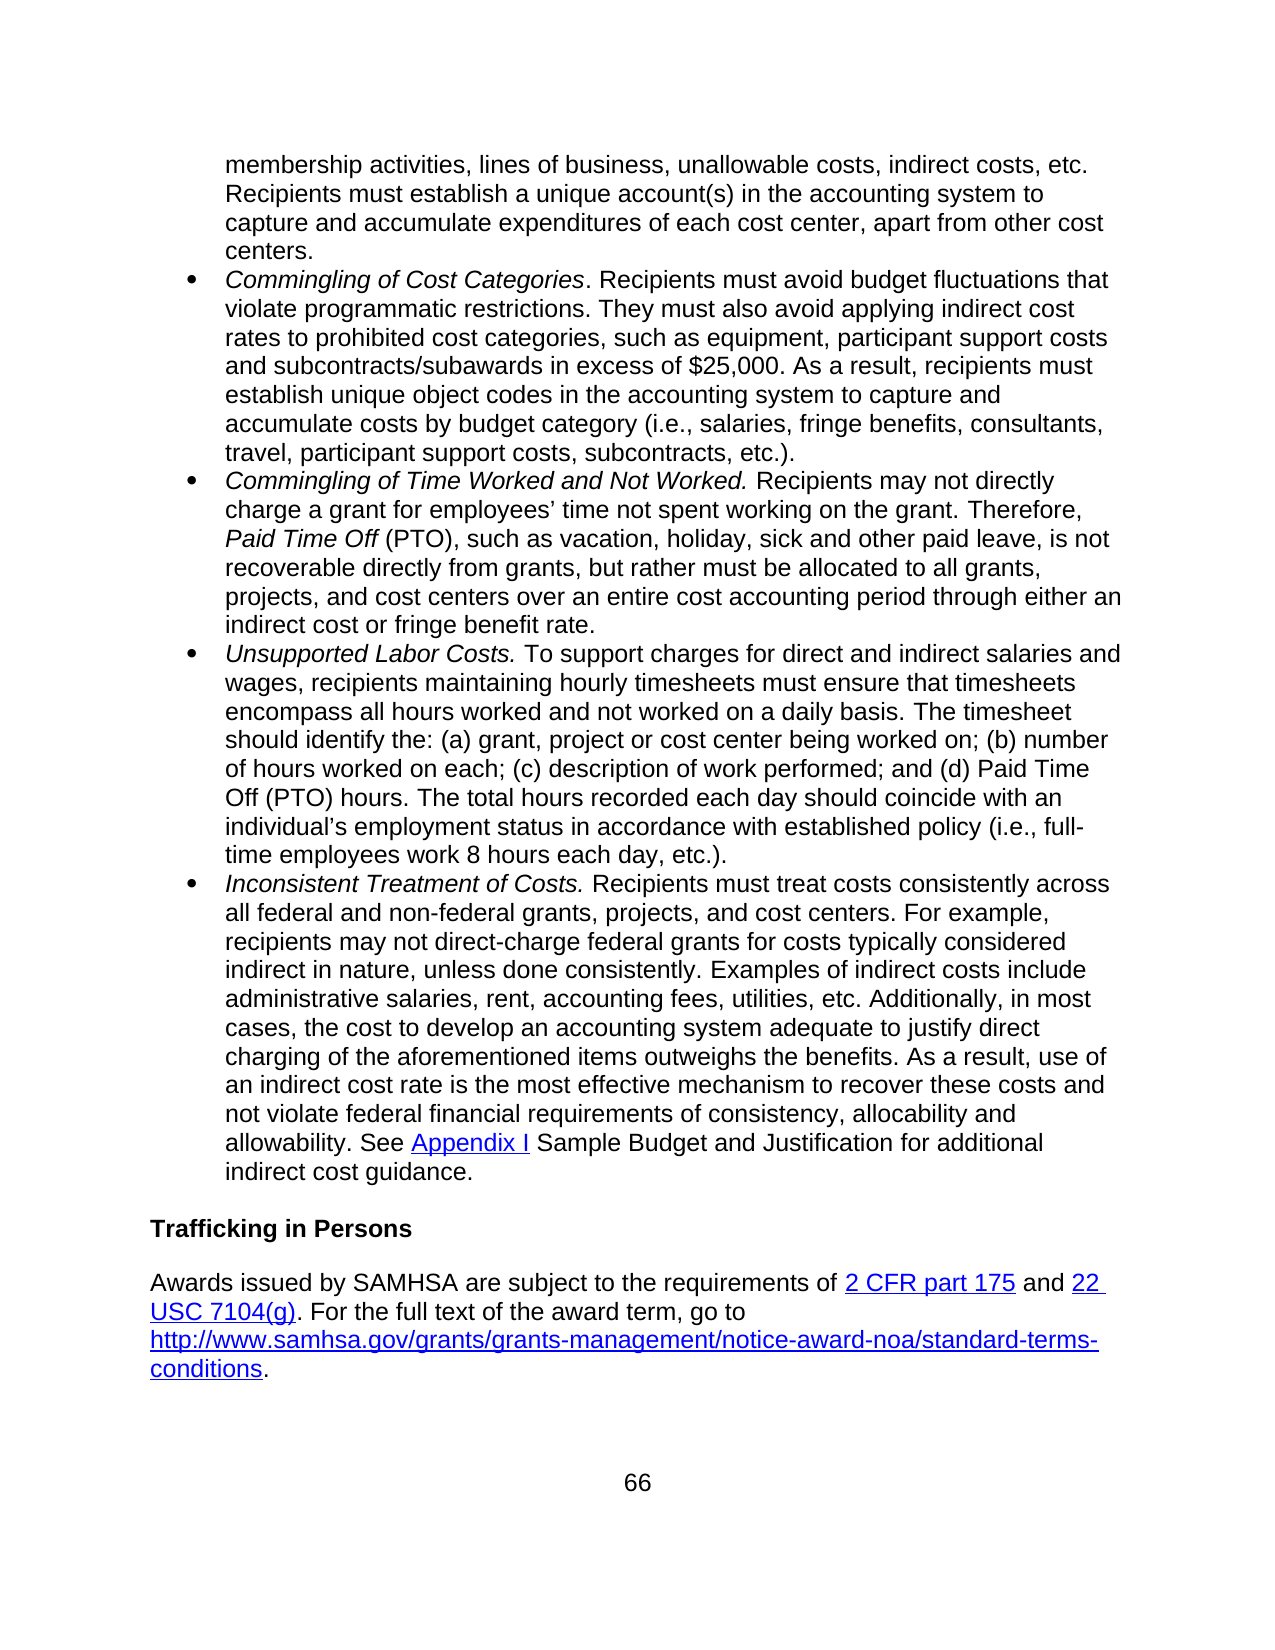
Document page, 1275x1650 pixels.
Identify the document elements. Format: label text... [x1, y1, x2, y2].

list Inconsistent Treatment of Costs. Recipients must treat costs consistently across all federal and non-federal grants, projects, and cost centers. For example, recipients may not direct-charge federal grants for costs typically considered indirect in nature, unless done consistently. Examples of indirect costs include administrative salaries, rent, accounting fees, utilities, etc. Additionally, in most cases, the cost to develop an accounting system adequate to justify direct charging of the aforementioned items outweighs the benefits. As a result, use of an indirect cost rate is the most effective mechanism to recover these costs and not violate federal financial requirements of consistency, allocability and allowability. See Appendix I Sample Budget and Justification for additional indirect cost guidance. [187, 869, 1125, 1185]
list Unsupported Labor Costs. To support charges for direct and indirect salaries and wages, recipients maintaining hourly timesheets must ensure that timesheets encompass all hours worked and not worked on a daily basis. The timesheet should identify the: (a) grant, project or cost center being worked on; (b) number of hours worked on each; (c) description of work performed; and (d) Paid Time Off (PTO) hours. The total hours recorded each day should coincide with an individual’s employment status in accordance with established policy (i.e., full-time employees work 8 hours each day, etc.). [187, 639, 1125, 869]
text Awards issued by SAMHSA are subject to the requirements of 2 CFR part 175 and 22 USC 7104(g). For the full text of the award term, go to http://www.samhsa.gov/grants/grants-management/notice-award-noa/standard-terms-conditions. [150, 1268, 1125, 1383]
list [187, 150, 1125, 265]
text Trafficking in Persons [150, 1214, 1125, 1243]
list Commingling of Time Worked and Not Worked. Recipients may not directly charge a grant for employees’ time not spent working on the grant. Therefore, Paid Time Off (PTO), such as vacation, holiday, sick and other paid leave, is not recoverable directly from grants, but rather must be allocated to all grants, projects, and cost centers over an entire cost accounting period through either an indirect cost or fringe benefit rate. [187, 466, 1125, 639]
list Commingling of Cost Categories. Recipients must avoid budget fluctuations that violate programmatic restrictions. They must also avoid applying indirect cost rates to prohibited cost categories, such as equipment, participant support costs and subcontracts/subawards in excess of $25,000. As a result, recipients must establish unique object codes in the accounting system to capture and accumulate costs by budget category (i.e., salaries, fringe benefits, consultants, travel, participant support costs, subcontracts, etc.). [187, 265, 1125, 466]
